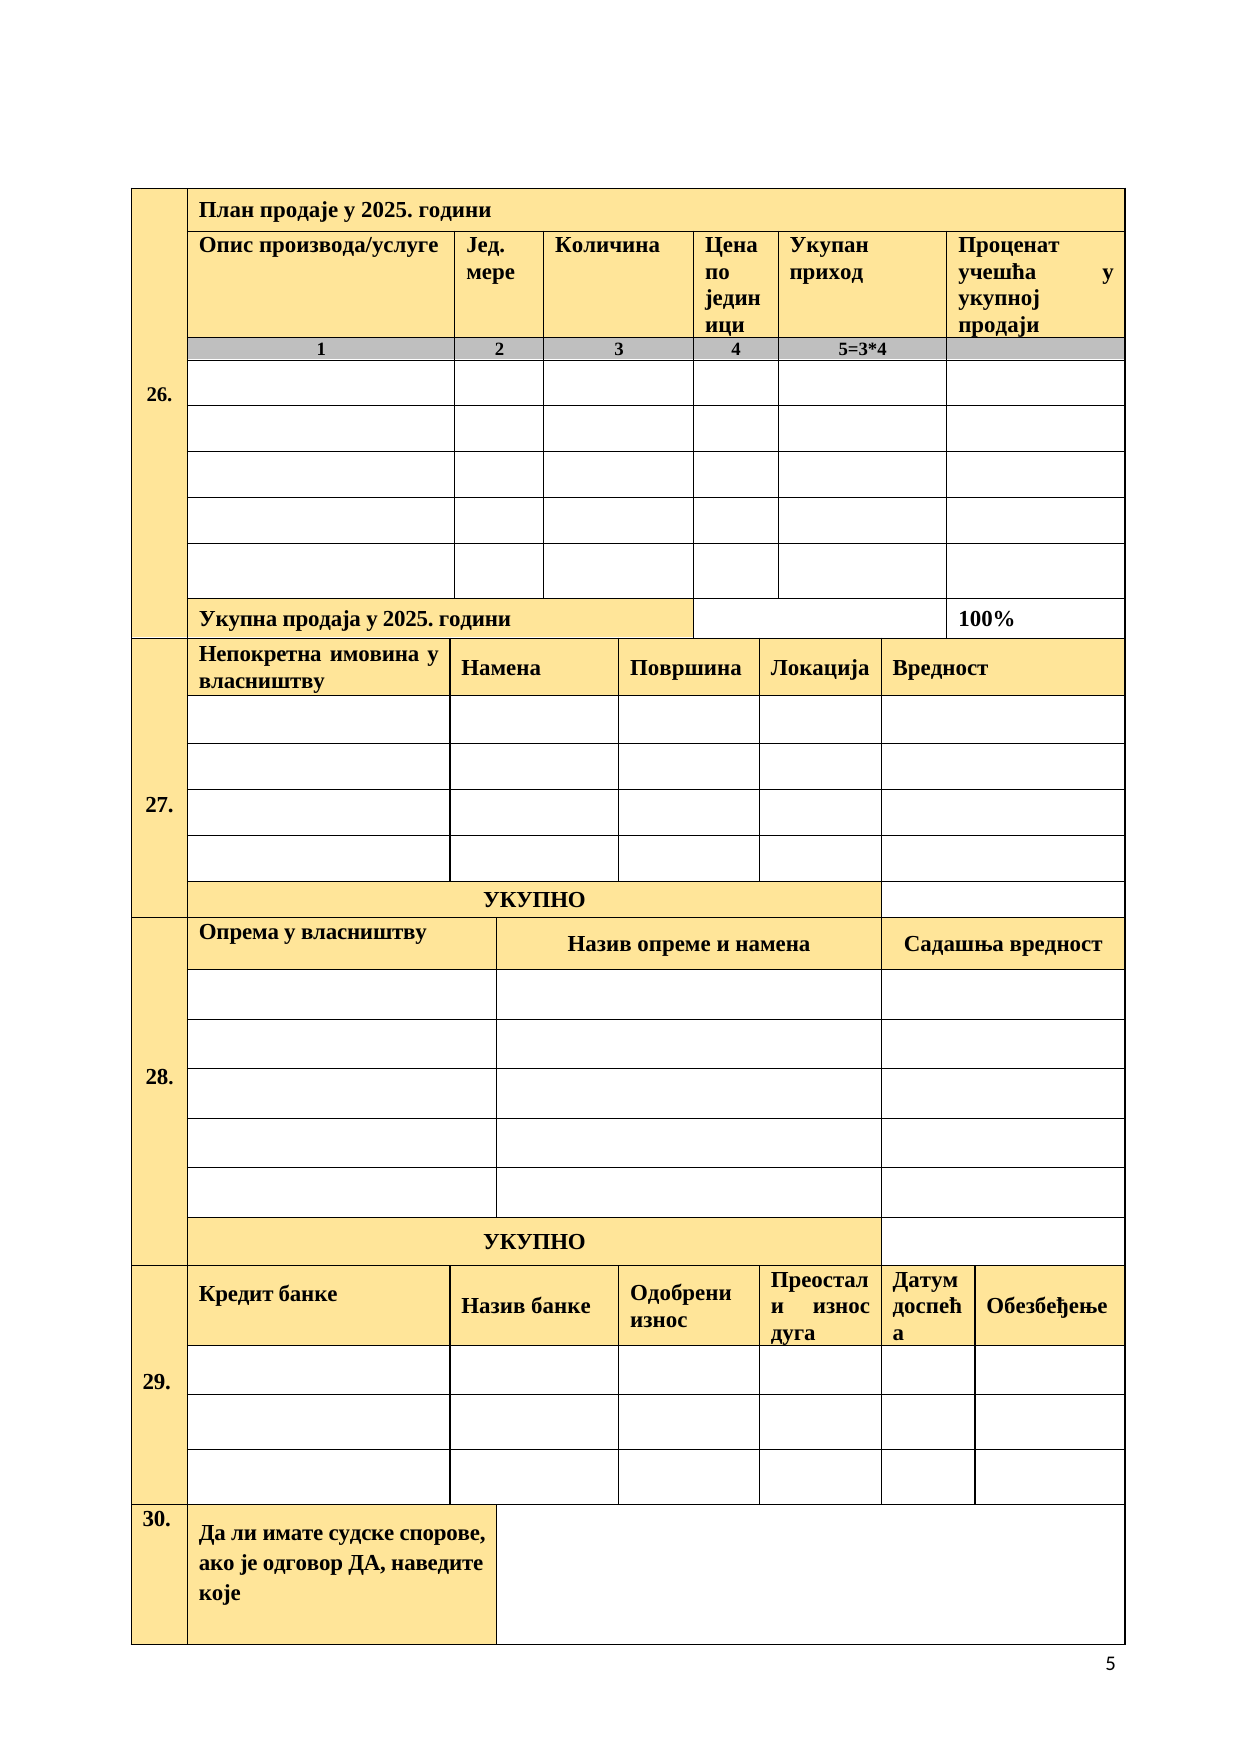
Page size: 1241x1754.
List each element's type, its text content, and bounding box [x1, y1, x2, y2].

table_cell Да ли имате судске спорове, ако је одговор ДА, наведите које [188, 1505, 496, 1644]
table_cell 1 [188, 338, 454, 359]
table_cell [947, 361, 1124, 405]
table_cell [188, 744, 449, 789]
table_cell УКУПНО [188, 1218, 881, 1265]
table_cell [188, 361, 454, 405]
table_cell [694, 406, 778, 451]
table_cell [188, 498, 454, 543]
table_cell [760, 836, 881, 881]
table_cell Количина [544, 232, 693, 337]
table_cell [455, 361, 543, 405]
table_cell Јед. мере [455, 232, 543, 337]
table_cell [760, 696, 881, 743]
table_cell [760, 744, 881, 789]
table_cell [497, 970, 881, 1019]
table_cell [779, 498, 946, 543]
table_cell [188, 790, 449, 835]
table_cell [947, 338, 1124, 359]
table_cell Непокретна имовина у власништву [188, 639, 449, 695]
table_cell Одобрени износ [619, 1266, 759, 1345]
table_cell Преостали износ дуга [760, 1266, 881, 1345]
table_cell [497, 1168, 881, 1217]
table_cell [619, 1450, 759, 1504]
table_cell [188, 696, 449, 743]
table_cell [760, 1395, 881, 1449]
table_cell [455, 406, 543, 451]
table_cell [451, 1346, 618, 1394]
table_cell [188, 1450, 449, 1504]
table_cell [455, 498, 543, 543]
table_cell [947, 406, 1124, 451]
table_cell 100% [947, 599, 1124, 637]
table_cell [544, 498, 693, 543]
table_cell Обезбеђење [976, 1266, 1124, 1345]
table_cell [619, 836, 759, 881]
table_cell [882, 1218, 1124, 1265]
table_cell [760, 1450, 881, 1504]
table_cell [497, 1020, 881, 1068]
table_cell [497, 1069, 881, 1118]
table_cell [760, 790, 881, 835]
table_cell Укупан приход [779, 232, 946, 337]
table_cell Опис производа/услуге [188, 232, 454, 337]
table_cell [451, 836, 618, 881]
table_cell 2 [455, 338, 543, 359]
table_cell [188, 1119, 496, 1167]
table_cell [188, 544, 454, 598]
table_cell [451, 696, 618, 743]
table_cell 3 [544, 338, 693, 359]
table_cell [188, 1346, 449, 1394]
table_cell [882, 1119, 1124, 1167]
table_cell [497, 1505, 1124, 1644]
table_cell [544, 544, 693, 598]
table_cell Површина [619, 639, 759, 695]
table_cell Укупна продаја у 2025. години [188, 599, 693, 637]
table_cell Опрема у власништву [188, 918, 496, 969]
table_cell [779, 544, 946, 598]
table_cell План продаје у 2025. години [188, 189, 1124, 231]
table_cell [947, 544, 1124, 598]
table_cell [544, 361, 693, 405]
table_cell [544, 406, 693, 451]
table_cell [188, 1168, 496, 1217]
table_cell [976, 1346, 1124, 1394]
table_cell [694, 452, 778, 497]
table_cell [882, 882, 1124, 917]
table_cell [455, 544, 543, 598]
table_cell 27. [132, 639, 187, 917]
table_cell УКУПНО [188, 882, 881, 917]
table_cell Назив банке [451, 1266, 618, 1345]
table_cell [188, 970, 496, 1019]
table_cell [882, 790, 1124, 835]
table_cell Вредност [882, 639, 1124, 695]
table_cell [760, 1346, 881, 1394]
table_cell [619, 696, 759, 743]
table_cell 4 [694, 338, 778, 359]
table_cell [188, 1395, 449, 1449]
table_cell Датум доспећа [882, 1266, 974, 1345]
table_cell Садашња вредност [882, 918, 1124, 969]
table_cell 29. [132, 1266, 187, 1504]
table_cell Намена [451, 639, 618, 695]
table_cell 26. [132, 189, 187, 637]
table_cell [188, 836, 449, 881]
table_cell [882, 1020, 1124, 1068]
table_cell 30. [132, 1505, 187, 1644]
table_cell Проценат учешћа у укупној продаји [947, 232, 1124, 337]
table_cell [976, 1450, 1124, 1504]
table_cell [451, 1450, 618, 1504]
table_cell [451, 744, 618, 789]
table_cell [779, 452, 946, 497]
table_cell 5=3*4 [779, 338, 946, 359]
table_cell [188, 1020, 496, 1068]
table_cell [779, 361, 946, 405]
table_cell [976, 1395, 1124, 1449]
table_cell [882, 744, 1124, 789]
table_cell [497, 1119, 881, 1167]
table_cell Цена по јединици [694, 232, 778, 337]
table_cell Назив опреме и намена [497, 918, 881, 969]
table_cell [882, 1346, 974, 1394]
table_cell [882, 970, 1124, 1019]
table_cell [455, 452, 543, 497]
table_cell [779, 406, 946, 451]
table_cell [188, 1069, 496, 1118]
table_cell Локација [760, 639, 881, 695]
table_cell [619, 790, 759, 835]
table_cell 28. [132, 918, 187, 1265]
table_cell [882, 1450, 974, 1504]
table_cell [694, 599, 946, 637]
table_cell [188, 452, 454, 497]
table_cell [694, 544, 778, 598]
table_cell [544, 452, 693, 497]
table_cell [451, 790, 618, 835]
table_cell [882, 836, 1124, 881]
table_cell [882, 1168, 1124, 1217]
table_cell [619, 744, 759, 789]
table_cell [882, 1395, 974, 1449]
table_cell [882, 696, 1124, 743]
table_cell [451, 1395, 618, 1449]
table_cell [619, 1346, 759, 1394]
table_cell [619, 1395, 759, 1449]
table_cell [694, 361, 778, 405]
table_cell [188, 406, 454, 451]
table_cell [947, 498, 1124, 543]
table_cell [882, 1069, 1124, 1118]
table_cell [947, 452, 1124, 497]
table_cell Кредит банке [188, 1266, 449, 1345]
table_cell [694, 498, 778, 543]
